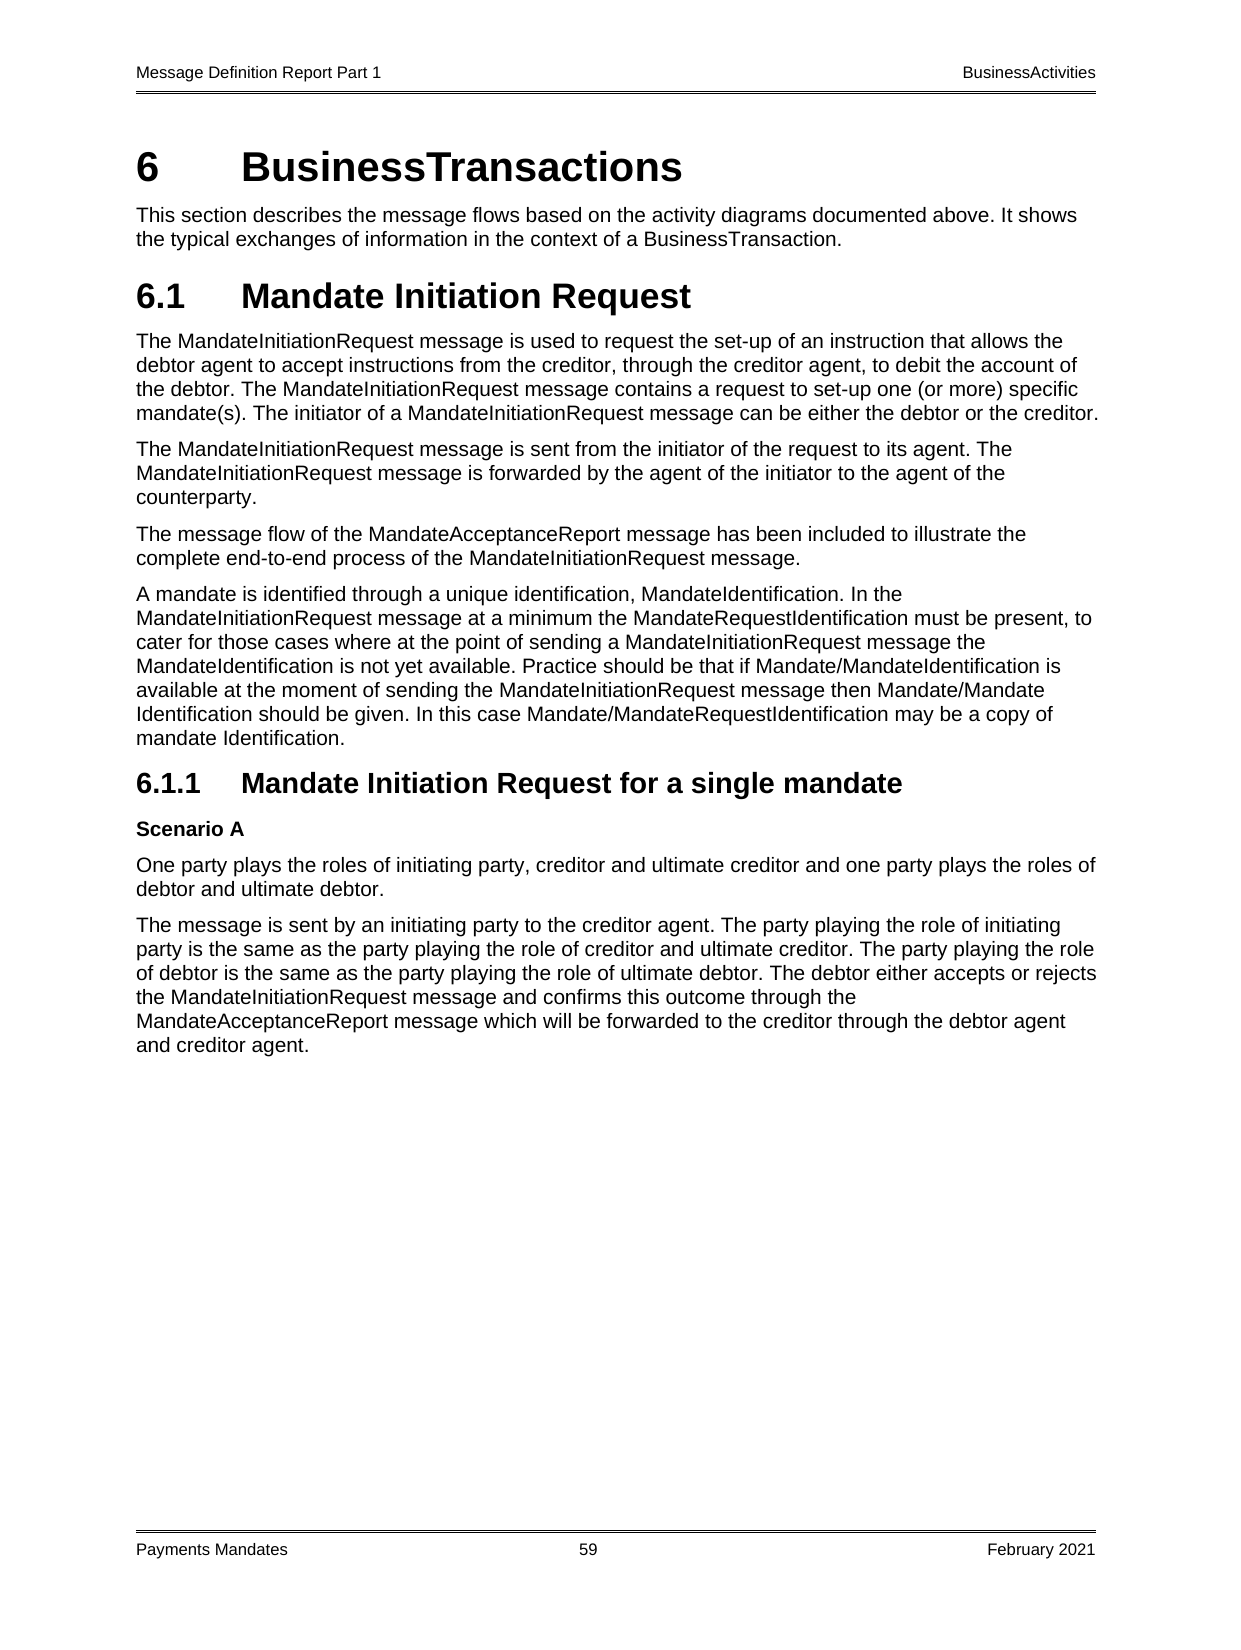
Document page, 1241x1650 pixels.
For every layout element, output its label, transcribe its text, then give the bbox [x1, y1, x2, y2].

text The message flow of the MandateAcceptanceReport message has been included to illustrate the complete end-to-end process of the MandateInitiationRequest message. [136, 521, 1104, 569]
text A mandate is identified through a unique identification, MandateIdentification. In the MandateInitiationRequest message at a minimum the MandateRequestIdentification must be present, to cater for those cases where at the point of sending a MandateInitiationRequest message the MandateIdentification is not yet available. Practice should be that if Mandate/MandateIdentification is available at the moment of sending the MandateInitiationRequest message then Mandate/Mandate Identification should be given. In this case Mandate/MandateRequestIdentification may be a copy of mandate Identification. [136, 582, 1104, 749]
subtitle Mandate Initiation Request for a single mandate [136, 766, 1104, 800]
subtitle BusinessTransactions [136, 142, 1104, 190]
subtitle Mandate Initiation Request [136, 276, 1104, 316]
text One party plays the roles of initiating party, creditor and ultimate creditor and one party plays the roles of debtor and ultimate debtor. [136, 853, 1104, 901]
text The MandateInitiationRequest message is used to request the set-up of an instruction that allows the debtor agent to accept instructions from the creditor, through the creditor agent, to debit the account of the debtor. The MandateInitiationRequest message contains a request to set-up one (or more) specific mandate(s). The initiator of a MandateInitiationRequest message can be either the debtor or the creditor. [136, 329, 1104, 424]
text The message is sent by an initiating party to the creditor agent. The party playing the role of initiating party is the same as the party playing the role of creditor and ultimate creditor. The party playing the role of debtor is the same as the party playing the role of ultimate debtor. The debtor either accepts or rejects the MandateInitiationRequest message and confirms this outcome through the MandateAcceptanceReport message which will be forwarded to the creditor through the debtor agent and creditor agent. [136, 913, 1104, 1057]
text The MandateInitiationRequest message is sent from the initiator of the request to its agent. The MandateInitiationRequest message is forwarded by the agent of the initiator to the agent of the counterparty. [136, 437, 1104, 509]
text Scenario A [136, 816, 1104, 840]
text This section describes the message flows based on the activity diagrams documented above. It shows the typical exchanges of information in the context of a BusinessTransaction. [136, 203, 1104, 251]
